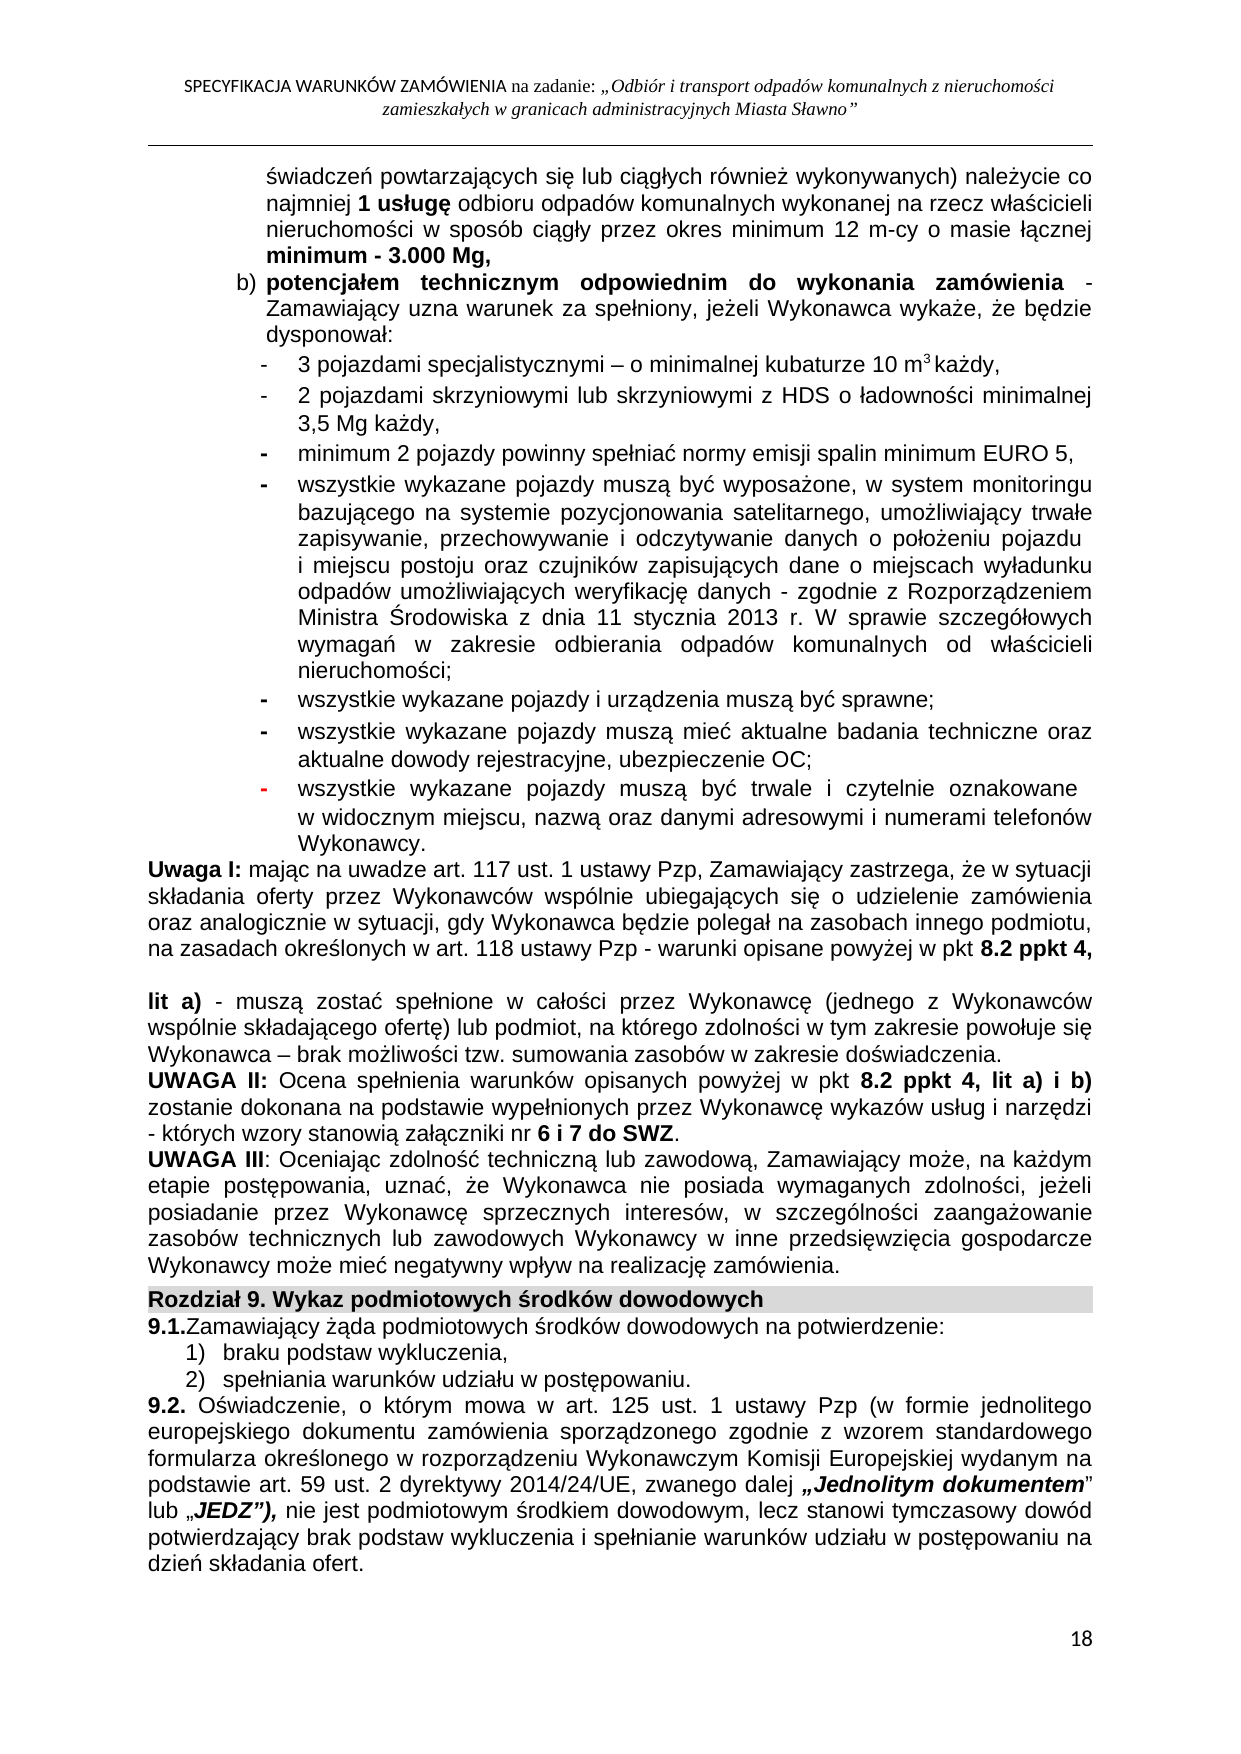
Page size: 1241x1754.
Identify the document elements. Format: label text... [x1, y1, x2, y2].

text 9.2. Oświadczenie, o którym mowa w art. 125 ust. 1 ustawy Pzp (w formie jednolitego europejskiego dokumentu zamówienia sporządzonego zgodnie z wzorem standardowego formularza określonego w rozporządzeniu Wykonawczym Komisji Europejskiej wydanym na podstawie art. 59 ust. 2 dyrektywy 2014/24/UE, zwanego dalej „Jednolitym dokumentem” lub „JEDZ”), nie jest podmiotowym środkiem dowodowym, lecz stanowi tymczasowy dowód potwierdzający brak podstaw wykluczenia i spełnianie warunków udziału w postępowaniu na dzień składania ofert. [148, 1392, 1093, 1576]
text Uwaga I: mając na uwadze art. 117 ust. 1 ustawy Pzp, Zamawiający zastrzega, że w sytuacji składania oferty przez Wykonawców wspólnie ubiegających się o udzielenie zamówienia oraz analogicznie w sytuacji, gdy Wykonawca będzie polegał na zasobach innego podmiotu, na zasadach określonych w art. 118 ustawy Pzp - warunki opisane powyżej w pkt 8.2 ppkt 4, lit a) - muszą zostać spełnione w całości przez Wykonawcę (jednego z Wykonawców wspólnie składającego ofertę) lub podmiot, na którego zdolności w tym zakresie powołuje się Wykonawca – brak możliwości tzw. sumowania zasobów w zakresie doświadczenia. [148, 856, 1093, 1067]
list minimum 2 pojazdy powinny spełniać normy emisji spalin minimum EURO 5, [260, 436, 1093, 468]
list spełniania warunków udziału w postępowaniu. [185, 1366, 1093, 1392]
text Rozdział 9. Wykaz podmiotowych środków dowodowych [148, 1286, 1093, 1313]
list wszystkie wykazane pojazdy muszą mieć aktualne badania techniczne oraz aktualne dowody rejestracyjne, ubezpieczenie OC; [260, 715, 1093, 772]
list potencjałem technicznym odpowiednim do wykonania zamówienia - Zamawiający uzna warunek za spełniony, jeżeli Wykonawca wykaże, że będzie dysponował: [236, 268, 1093, 348]
text UWAGA III: Oceniając zdolność techniczną lub zawodową, Zamawiający może, na każdym etapie postępowania, uznać, że Wykonawca nie posiada wymaganych zdolności, jeżeli posiadanie przez Wykonawcę sprzecznych interesów, w szczególności zaangażowanie zasobów technicznych lub zawodowych Wykonawcy w inne przedsięwzięcia gospodarcze Wykonawcy może mieć negatywny wpływ na realizację zamówienia. [148, 1146, 1093, 1278]
text UWAGA II: Ocena spełnienia warunków opisanych powyżej w pkt 8.2 ppkt 4, lit a) i b) zostanie dokonana na podstawie wypełnionych przez Wykonawcę wykazów usług i narzędzi - których wzory stanowią załączniki nr 6 i 7 do SWZ. [148, 1067, 1093, 1146]
list wszystkie wykazane pojazdy muszą być trwale i czytelnie oznakowane w widocznym miejscu, nazwą oraz danymi adresowymi i numerami telefonów Wykonawcy. [260, 772, 1093, 856]
list 3 pojazdami specjalistycznymi – o minimalnej kubaturze 10 m3 każdy, [260, 348, 1093, 379]
list braku podstaw wykluczenia, [185, 1339, 1093, 1366]
list 2 pojazdami skrzyniowymi lub skrzyniowymi z HDS o ładowności minimalnej 3,5 Mg każdy, [260, 379, 1093, 436]
list wszystkie wykazane pojazdy muszą być wyposażone, w system monitoringu bazującego na systemie pozycjonowania satelitarnego, umożliwiający trwałe zapisywanie, przechowywanie i odczytywanie danych o położeniu pojazdu i miejscu postoju oraz czujników zapisujących dane o miejscach wyładunku odpadów umożliwiających weryfikację danych - zgodnie z Rozporządzeniem Ministra Środowiska z dnia 11 stycznia 2013 r. W sprawie szczegółowych wymagań w zakresie odbierania odpadów komunalnych od właścicieli nieruchomości; [260, 468, 1093, 683]
list wszystkie wykazane pojazdy i urządzenia muszą być sprawne; [260, 683, 1093, 715]
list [236, 163, 1093, 268]
text 9.1.Zamawiający żąda podmiotowych środków dowodowych na potwierdzenie: [148, 1313, 1093, 1339]
